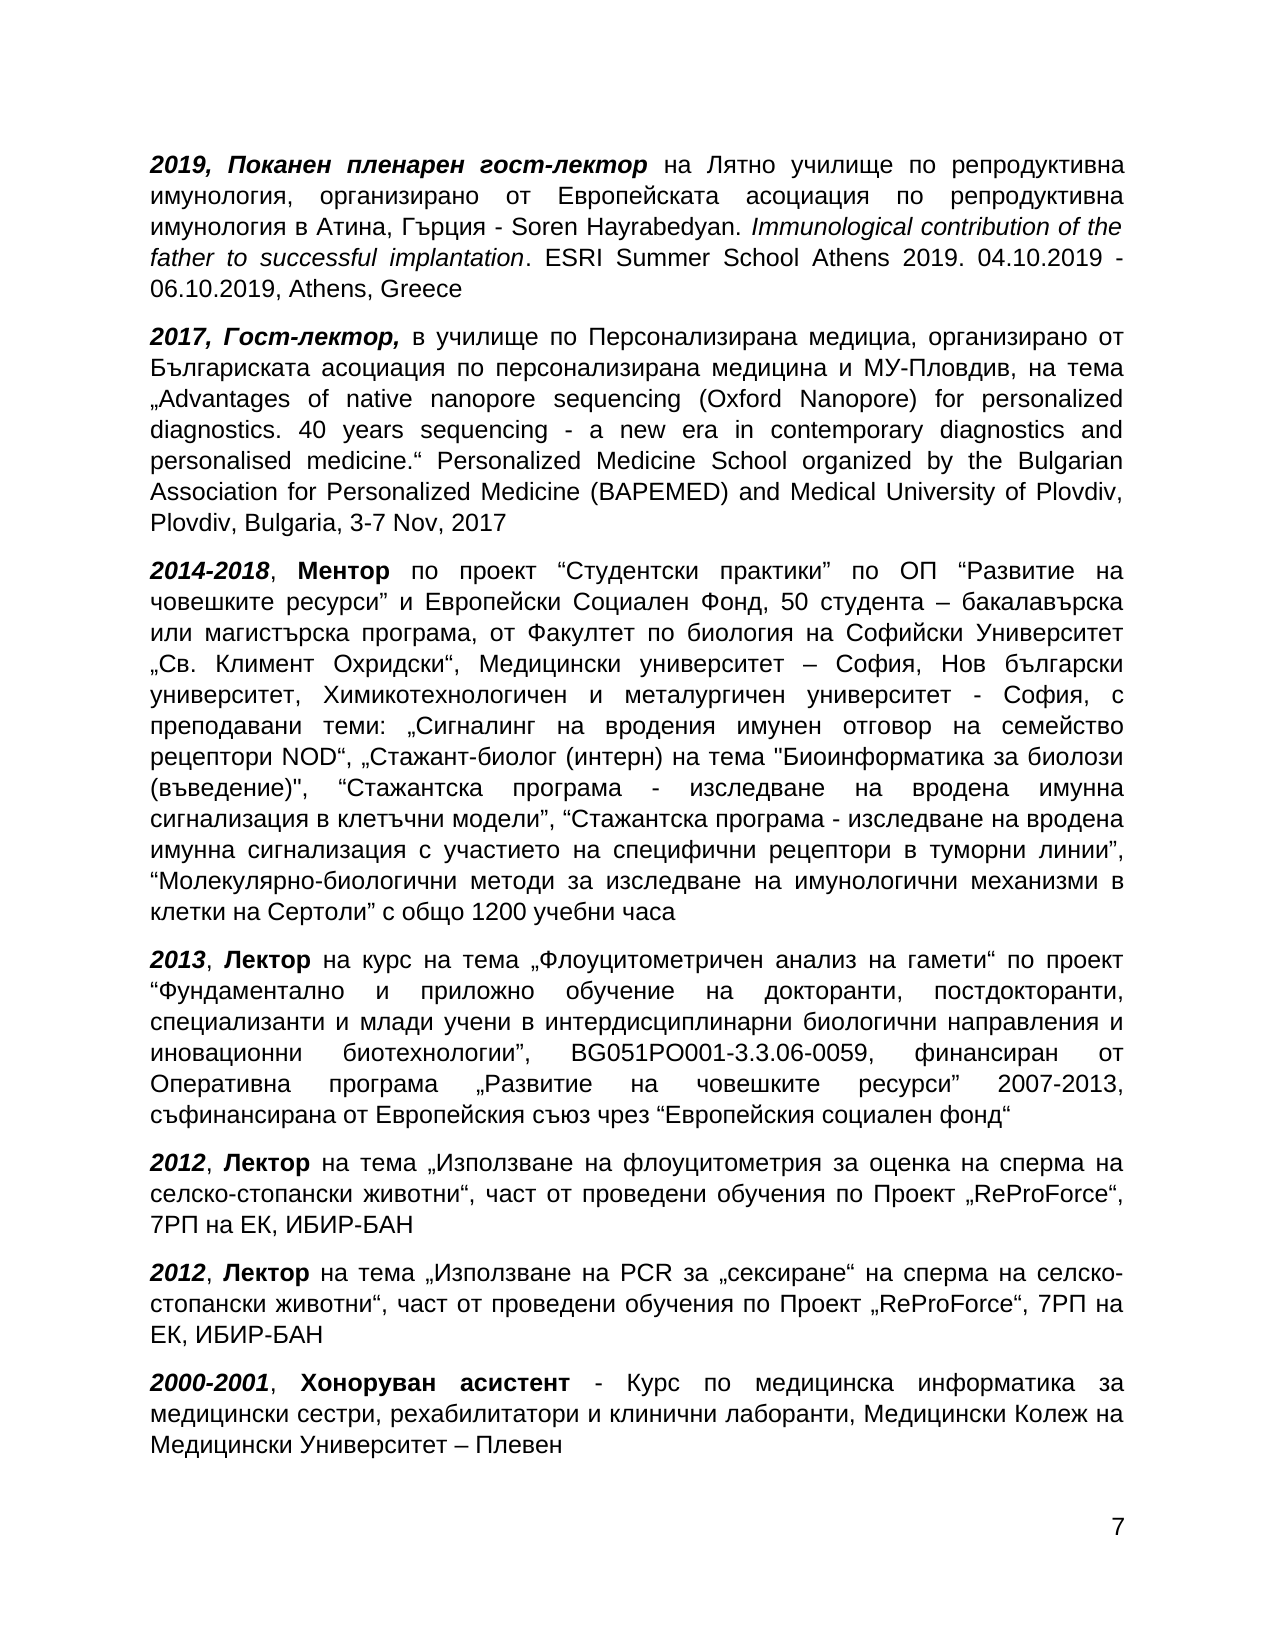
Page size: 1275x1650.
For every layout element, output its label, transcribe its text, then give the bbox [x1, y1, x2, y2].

text 2017, Гост-лектор, в училище по Персонализирана медициа, организирано от Българиската асоциация по персонализирана медицина и МУ-Пловдив, на тема „Advantages of native nanopore sequencing (Oxford Nanopore) for personalized diagnostics. 40 years sequencing - a new era in contemporary diagnostics and personalised medicine.“ Personalized Medicine School organized by the Bulgarian Association for Personalized Medicine (BAPEMED) and Medical University of Plovdiv, Plovdiv, Bulgaria, 3-7 Nov, 2017 [150, 322, 1125, 537]
text 2019, Поканен пленарен гост-лектор на Лятно училище по репродуктивна имунология, организирано от Европейската асоциация по репродуктивна имунология в Атина, Гърция - Soren Hayrabedyan. Immunological contribution of the father to successful implantation. ESRI Summer School Athens 2019. 04.10.2019 - 06.10.2019, Athens, Greece [150, 150, 1125, 303]
text 2013, Лектор на курс на тема „Флоуцитометричен анализ на гамети“ по проект “Фундаментално и приложно обучение на докторанти, постдокторанти, специализанти и млади учени в интердисциплинарни биологични направления и иновационни биотехнологии”, BG051PO001-3.3.06-0059, финансиран от Оперативна програма „Развитие на човешките ресурси” 2007-2013, съфинансирана от Европейския съюз чрез “Европейския социален фонд“ [150, 945, 1125, 1129]
text 2012, Лектор на тема „Използване на флоуцитометрия за оценка на сперма на селско-стопански животни“, част от проведени обучения по Проект „ReProForce“, 7РП на ЕК, ИБИР-БАН [150, 1148, 1125, 1239]
text 2012, Лектор на тема „Използване на PCR за „сексиране“ на сперма на селско-стопански животни“, част от проведени обучения по Проект „ReProForce“, 7РП на ЕК, ИБИР-БАН [150, 1258, 1125, 1348]
text 2014-2018, Ментор по проект “Студентски практики” по ОП “Развитие на човешките ресурси” и Европейски Социален Фонд, 50 студента – бакалавърска или магистърска програма, от Факултет по биология на Софийски Университет „Св. Климент Охридски“, Медицински университет – София, Нов български университет, Химикотехнологичен и металургичен университет - София, с преподавани теми: „Сигналинг на вродения имунен отговор на семейство рецептори NOD“, „Стажант-биолог (интерн) на тема "Биоинформатика за биолози (въведение)", “Стажантска програма - изследване на вродена имунна сигнализация в клетъчни модели”, “Стажантска програма - изследване на вродена имунна сигнализация с участието на специфични рецептори в туморни линии”, “Молекулярно-биологични методи за изследване на имунологични механизми в клетки на Сертоли” с общо 1200 учебни часа [150, 556, 1125, 926]
text 2000-2001, Хоноруван асистент - Курс по медицинска информатика за медицински сестри, рехабилитатори и клинични лаборанти, Медицински Колеж на Медицински Университет – Плевен [150, 1367, 1125, 1458]
